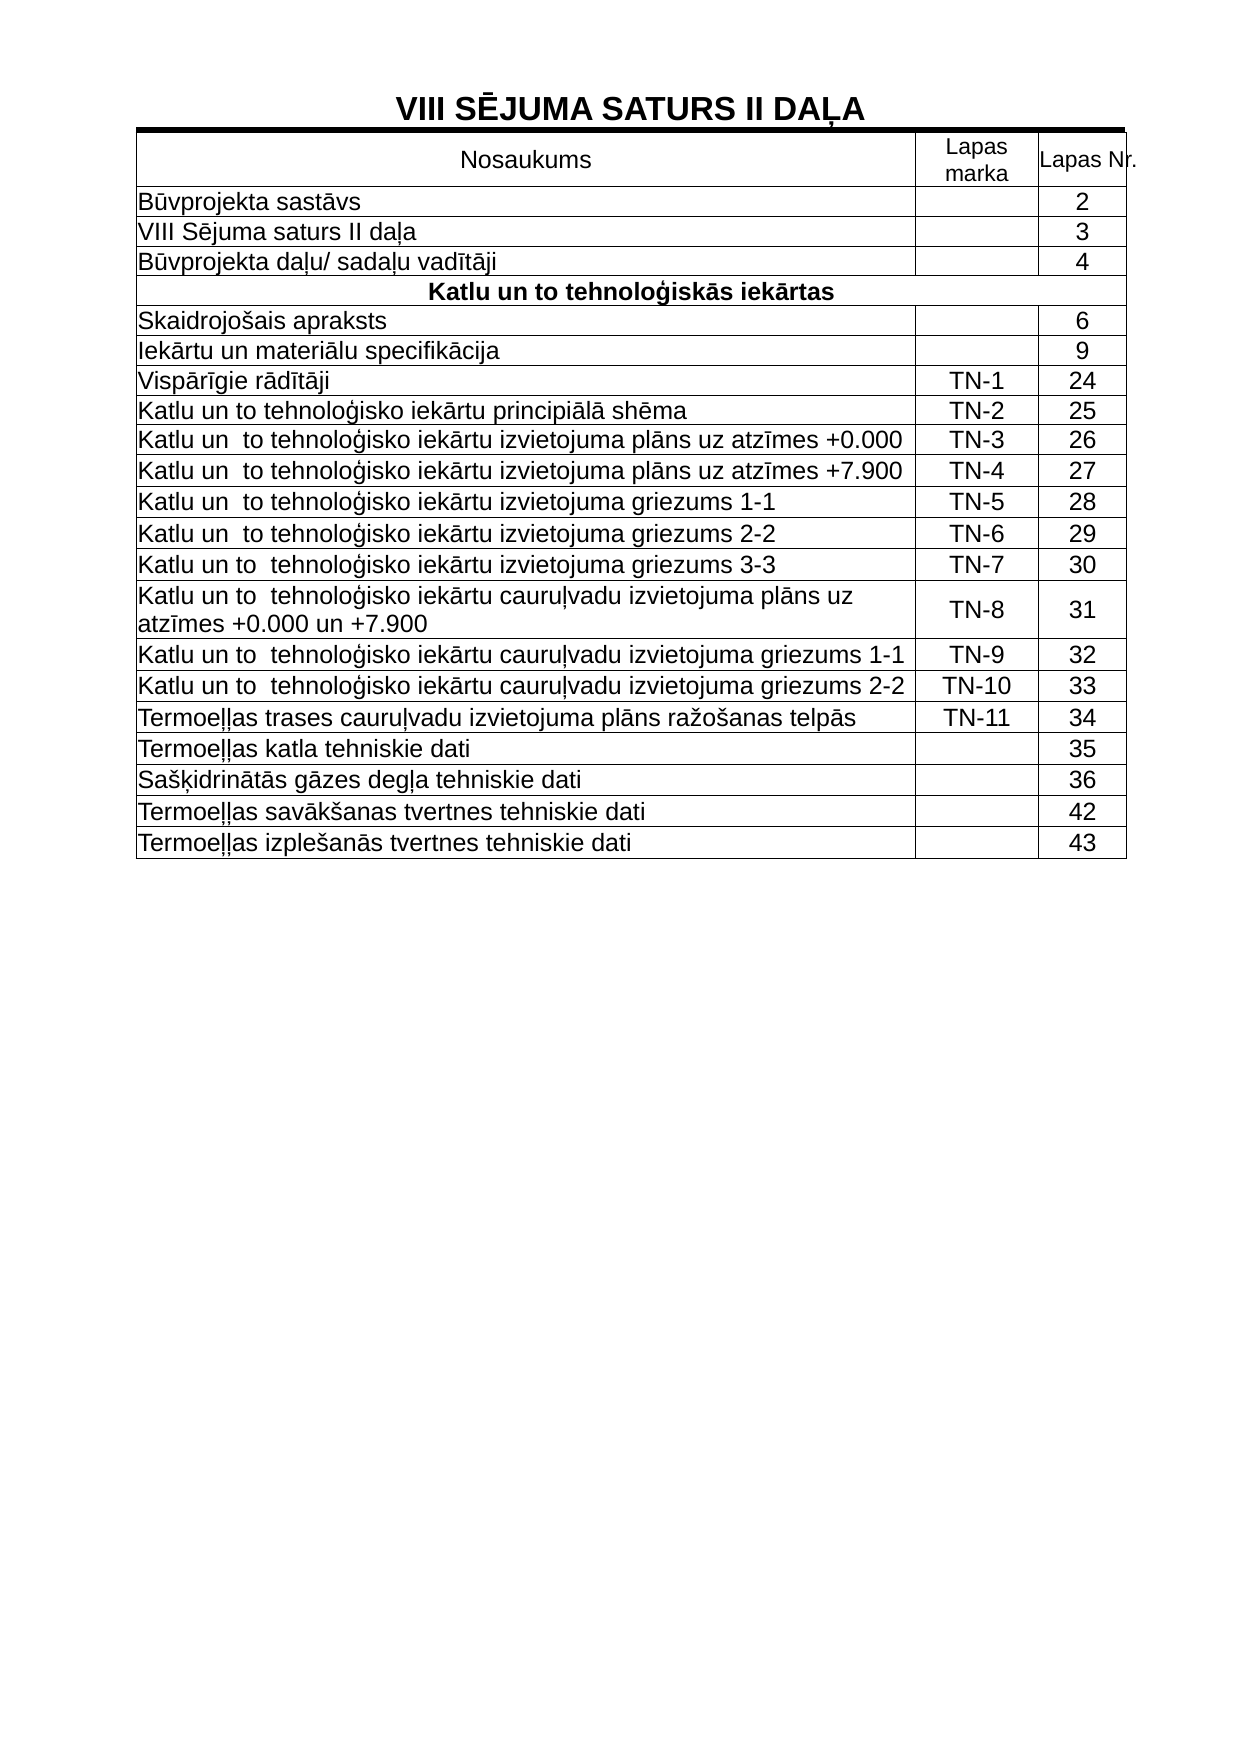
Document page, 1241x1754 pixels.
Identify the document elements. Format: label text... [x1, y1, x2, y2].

table_cell TN-1 [916, 366, 1038, 394]
table_cell 25 [1039, 396, 1126, 424]
table_cell Katlu un to tehnoloģisko iekārtu cauruļvadu izvietojuma plāns uz atzīmes +0.000 un +7.900 [137, 581, 915, 638]
table_header Nosaukums [137, 133, 915, 186]
table_cell 27 [1039, 455, 1126, 486]
table_cell Iekārtu un materiālu specifikācija [137, 336, 915, 365]
table_cell Katlu un to tehnoloģiskās iekārtas [137, 276, 1126, 305]
table_cell Termoeļļas katla tehniskie dati [137, 733, 915, 763]
table_cell 9 [1039, 336, 1126, 365]
table_cell 32 [1039, 639, 1126, 669]
table_cell Būvprojekta daļu/ sadaļu vadītāji [137, 247, 915, 275]
table_cell Katlu un to tehnoloģisko iekārtu izvietojuma plāns uz atzīmes +7.900 [137, 455, 915, 486]
table_cell 35 [1039, 733, 1126, 763]
table_cell 34 [1039, 702, 1126, 732]
table_cell 2 [1039, 187, 1126, 216]
table_cell 31 [1039, 581, 1126, 638]
text VIII SĒJUMA SATURS II DAĻA [136, 89, 1125, 127]
table_cell Termoeļļas savākšanas tvertnes tehniskie dati [137, 796, 915, 826]
table_cell TN-6 [916, 518, 1038, 548]
table_cell TN-4 [916, 455, 1038, 486]
table_cell VIII Sējuma saturs II daļa [137, 217, 915, 246]
table_cell Katlu un to tehnoloģisko iekārtu izvietojuma griezums 1-1 [137, 487, 915, 517]
table_cell TN-2 [916, 396, 1038, 424]
table_cell [916, 247, 1038, 275]
table_cell 26 [1039, 425, 1126, 454]
table_cell Katlu un to tehnoloģisko iekārtu izvietojuma griezums 3-3 [137, 549, 915, 579]
table_cell [916, 217, 1038, 246]
table_cell Vispārīgie rādītāji [137, 366, 915, 394]
table_cell TN-3 [916, 425, 1038, 454]
table_cell [916, 306, 1038, 335]
table_cell TN-7 [916, 549, 1038, 579]
table_cell 36 [1039, 765, 1126, 795]
table_cell 3 [1039, 217, 1126, 246]
table_cell 28 [1039, 487, 1126, 517]
table_cell TN-11 [916, 702, 1038, 732]
table_cell [916, 827, 1038, 858]
table_cell TN-9 [916, 639, 1038, 669]
table_cell 24 [1039, 366, 1126, 394]
table_cell 43 [1039, 827, 1126, 858]
table_cell Termoeļļas trases cauruļvadu izvietojuma plāns ražošanas telpās [137, 702, 915, 732]
table_cell Būvprojekta sastāvs [137, 187, 915, 216]
table_cell Skaidrojošais apraksts [137, 306, 915, 335]
table_cell Katlu un to tehnoloģisko iekārtu izvietojuma griezums 2-2 [137, 518, 915, 548]
table_cell [916, 796, 1038, 826]
table_cell [916, 733, 1038, 763]
table_cell [916, 336, 1038, 365]
table_cell TN-8 [916, 581, 1038, 638]
table_cell 33 [1039, 671, 1126, 701]
table_cell 30 [1039, 549, 1126, 579]
table_cell 6 [1039, 306, 1126, 335]
table_cell 42 [1039, 796, 1126, 826]
table_cell TN-10 [916, 671, 1038, 701]
table_cell TN-5 [916, 487, 1038, 517]
table_cell Katlu un to tehnoloģisko iekārtu cauruļvadu izvietojuma griezums 2-2 [137, 671, 915, 701]
table_cell 4 [1039, 247, 1126, 275]
table_cell Sašķidrinātās gāzes degļa tehniskie dati [137, 765, 915, 795]
table_cell Termoeļļas izplešanās tvertnes tehniskie dati [137, 827, 915, 858]
table_cell 29 [1039, 518, 1126, 548]
table_header Lapas marka [916, 133, 1038, 186]
table_cell [916, 765, 1038, 795]
table_cell Katlu un to tehnoloģisko iekārtu cauruļvadu izvietojuma griezums 1-1 [137, 639, 915, 669]
table_header Lapas Nr. [1039, 133, 1126, 186]
table_cell [916, 187, 1038, 216]
table_cell Katlu un to tehnoloģisko iekārtu izvietojuma plāns uz atzīmes +0.000 [137, 425, 915, 454]
table_cell Katlu un to tehnoloģisko iekārtu principiālā shēma [137, 396, 915, 424]
